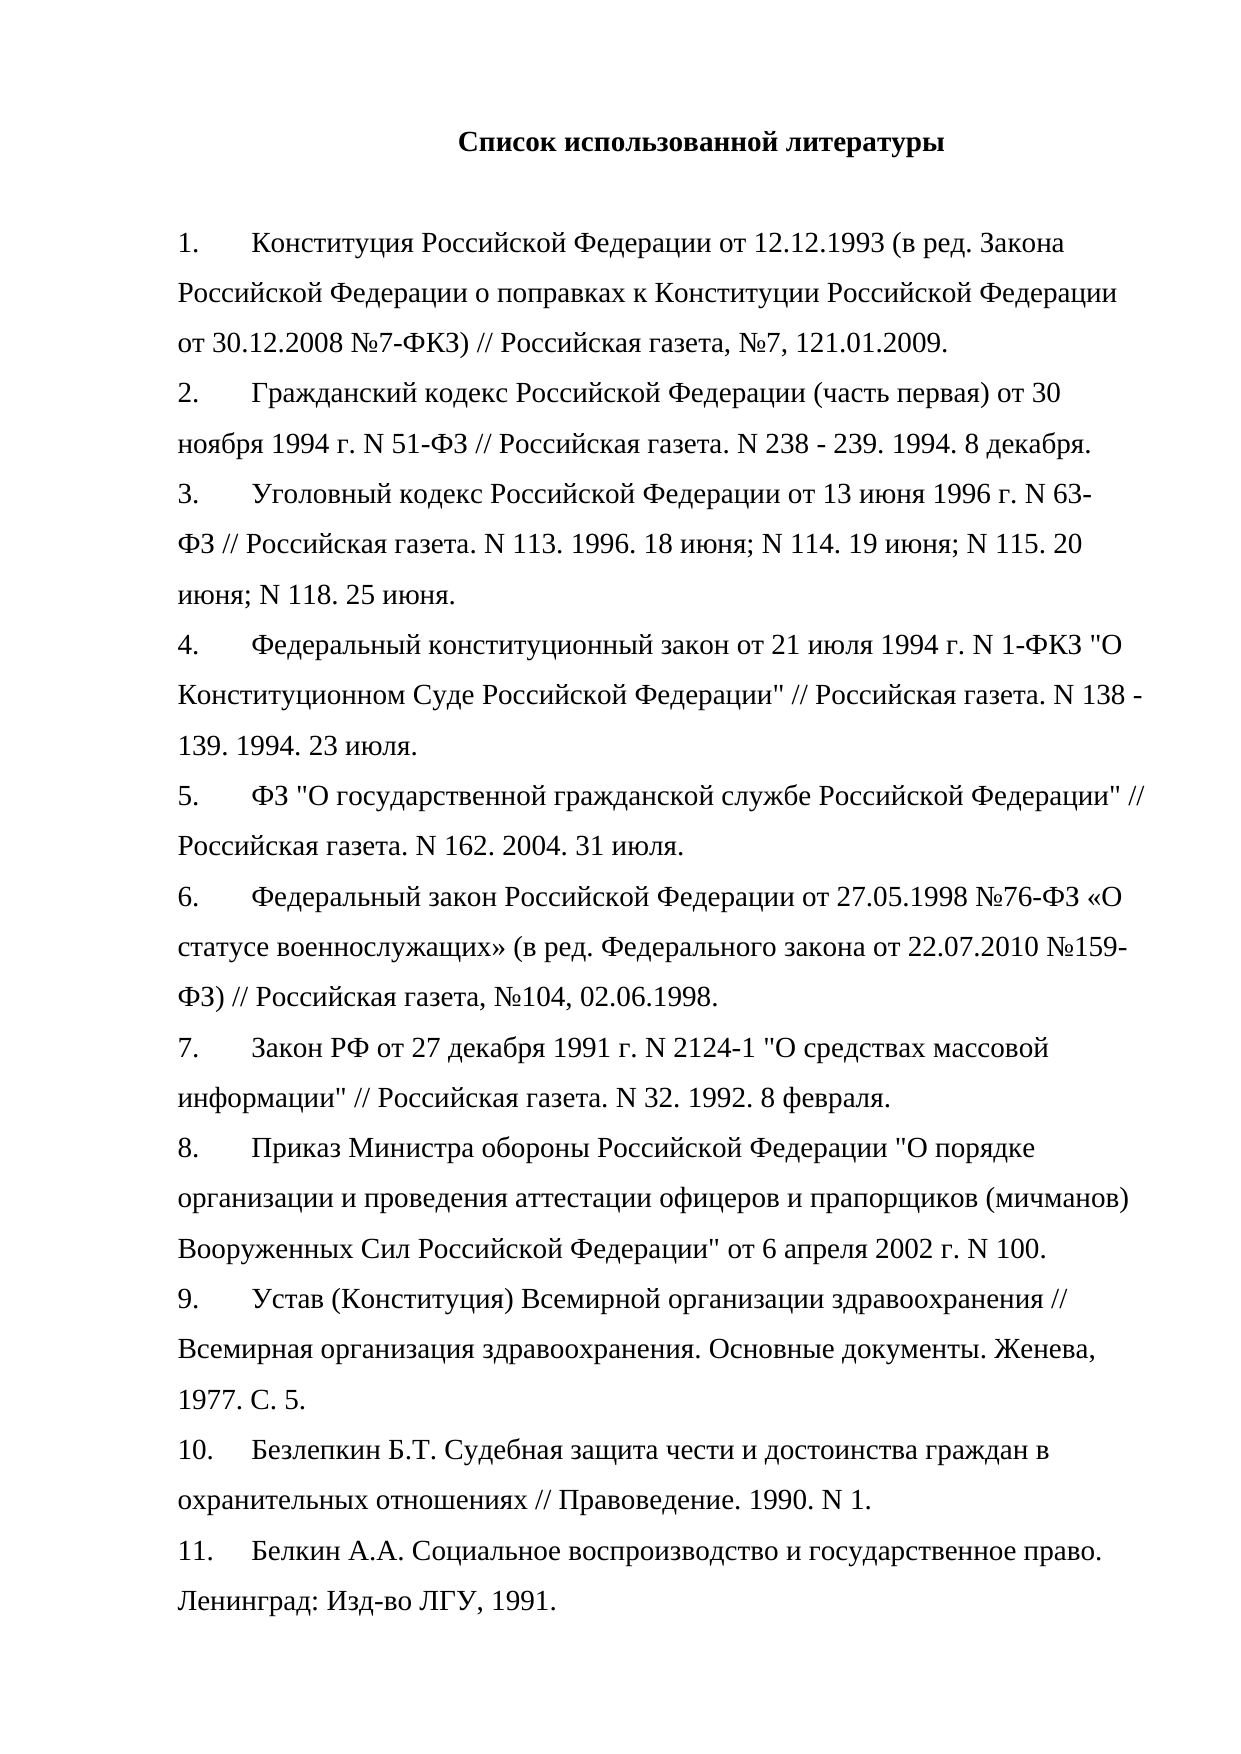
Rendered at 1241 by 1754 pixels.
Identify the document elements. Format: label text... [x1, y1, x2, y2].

list Гражданский кодекс Российской Федерации (часть первая) от 30 ноября 1994 г. N 51-ФЗ // Российская газета. N 238 - 239. 1994. 8 декабря. [177, 376, 1152, 459]
text Список использованной литературы [177, 124, 1152, 158]
list Закон РФ от 27 декабря 1991 г. N 2124-1 "О средствах массовой информации" // Российская газета. N 32. 1992. 8 февраля. [177, 1030, 1152, 1113]
list Устав (Конституция) Всемирной организации здравоохранения // Всемирная организация здравоохранения. Основные документы. Женева, 1977. С. 5. [177, 1281, 1152, 1415]
list Приказ Министра обороны Российской Федерации "О порядке организации и проведения аттестации офицеров и прапорщиков (мичманов) Вооруженных Сил Российской Федерации" от 6 апреля 2002 г. N 100. [177, 1130, 1152, 1264]
list Федеральный закон Российской Федерации от 27.05.1998 №76-ФЗ «О статусе военнослужащих» (в ред. Федерального закона от 22.07.2010 №159-ФЗ) // Российская газета, №104, 02.06.1998. [177, 879, 1152, 1013]
list Уголовный кодекс Российской Федерации от 13 июня 1996 г. N 63-ФЗ // Российская газета. N 113. 1996. 18 июня; N 114. 19 июня; N 115. 20 июня; N 118. 25 июня. [177, 476, 1152, 610]
list Белкин А.А. Социальное воспроизводство и государственное право. Ленинград: Изд-во ЛГУ, 1991. [177, 1533, 1152, 1617]
list ФЗ "О государственной гражданской службе Российской Федерации" // Российская газета. N 162. 2004. 31 июля. [177, 778, 1152, 862]
list Конституция Российской Федерации от 12.12.1993 (в ред. Закона Российской Федерации о поправках к Конституции Российской Федерации от 30.12.2008 №7-ФКЗ) // Российская газета, №7, 121.01.2009. [177, 225, 1152, 359]
list Федеральный конституционный закон от 21 июля 1994 г. N 1-ФКЗ "О Конституционном Суде Российской Федерации" // Российская газета. N 138 - 139. 1994. 23 июля. [177, 627, 1152, 761]
list Безлепкин Б.Т. Судебная защита чести и достоинства граждан в охранительных отношениях // Правоведение. 1990. N 1. [177, 1432, 1152, 1516]
